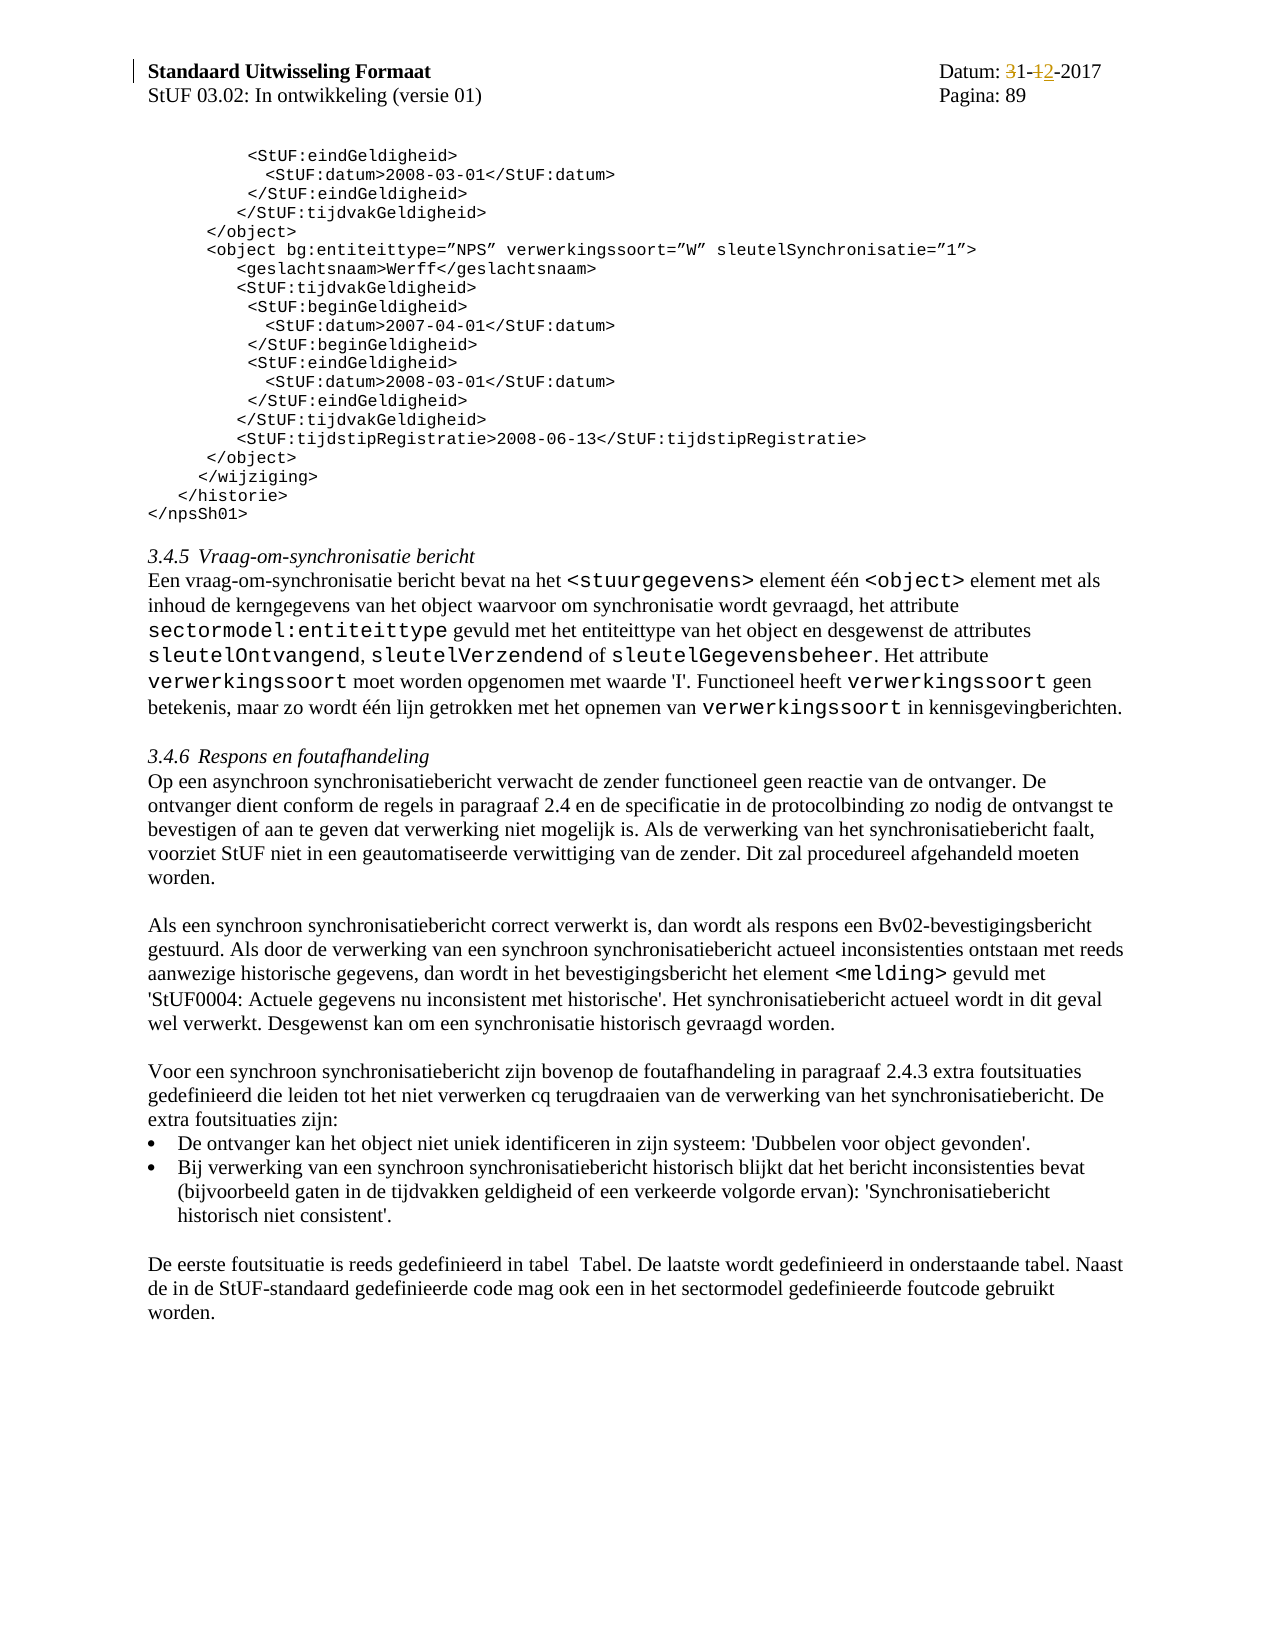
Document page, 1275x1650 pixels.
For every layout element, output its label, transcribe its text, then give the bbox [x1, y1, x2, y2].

text </wijziging> [148, 468, 1127, 487]
text Voor een synchroon synchronisatiebericht zijn bovenop de foutafhandeling in paragraaf 4.4.3 extra foutsituaties gedefinieerd die leiden tot het niet verwerken cq terugdraaien van de verwerking van het synchronisatiebericht. De extra foutsituaties zijn: [148, 1059, 1127, 1131]
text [148, 242, 1127, 261]
text <StUF:tijdstipRegistratie>2008-06-13</StUF:tijdstipRegistratie> [148, 431, 1127, 449]
list Bij verwerking van een synchroon synchronisatiebericht historisch blijkt dat het bericht inconsistenties bevat (bijvoorbeeld gaten in de tijdvakken geldigheid of een verkeerde volgorde ervan): 'Synchronisatiebericht historisch niet consistent'. [148, 1155, 1127, 1227]
text Op een asynchroon synchronisatiebericht verwacht de zender functioneel geen reactie van de ontvanger. De ontvanger dient conform de regels in paragraaf 4.4 en de specificatie in de protocolbinding zo nodig de ontvangst te bevestigen of aan te geven dat verwerking niet mogelijk is. Als de verwerking van het synchronisatiebericht faalt, voorziet StUF niet in een geautomatiseerde verwittiging van de zender. Dit zal procedureel afgehandeld moeten worden. [148, 768, 1127, 889]
text <StUF:datum>2008-03-01</StUF:datum> [148, 374, 1127, 393]
text </StUF:eindGeldigheid> [148, 393, 1127, 412]
text </StUF:beginGeldigheid> [148, 336, 1127, 355]
text </StUF:eindGeldigheid> [148, 185, 1127, 204]
text <StUF:datum>2007-04-01</StUF:datum> [148, 317, 1127, 336]
text </StUF:tijdvakGeldigheid> [148, 412, 1127, 431]
text </npsSh01> [148, 506, 1127, 525]
text <StUF:beginGeldigheid> [148, 298, 1127, 317]
text De eerste foutsituatie is reeds gedefinieerd in tabel Tabel. De laatste wordt gedefinieerd in onderstaande tabel. Naast de in de StUF-standaard gedefinieerde code mag ook een in het sectormodel gedefinieerde foutcode gebruikt worden. [148, 1251, 1127, 1324]
text Een vraag-om-synchronisatie bericht bevat na het <stuurgegevens> element één <object> element met als inhoud de kerngegevens van het object waarvoor om synchronisatie wordt gevraagd, het attribute sectormodel:entiteittype gevuld met het entiteittype van het object en desgewenst de attributes sleutelOntvangend, sleutelVerzendend of sleutelGegevensbeheer. Het attribute verwerkingssoort moet worden opgenomen met waarde 'I'. Functioneel heeft verwerkingssoort geen betekenis, maar zo wordt één lijn getrokken met het opnemen van verwerkingssoort in kennisgevingberichten. [148, 568, 1127, 720]
text <geslachtsnaam>Werff</geslachtsnaam> [148, 261, 1127, 280]
text </object> [148, 223, 1127, 242]
list De ontvanger kan het object niet uniek identificeren in zijn systeem: 'Dubbelen voor object gevonden'. [148, 1131, 1127, 1155]
subtitle Vraag-om-synchronisatie bericht [148, 544, 1127, 568]
text Als een synchroon synchronisatiebericht correct verwerkt is, dan wordt als respons een Bv02-bevestigingsbericht gestuurd. Als door de verwerking van een synchroon synchronisatiebericht actueel inconsistenties ontstaan met reeds aanwezige historische gegevens, dan wordt in het bevestigingsbericht het element <melding> gevuld met 'StUF0004: Actuele gegevens nu inconsistent met historische'. Het synchronisatiebericht actueel wordt in dit geval wel verwerkt. Desgewenst kan om een synchronisatie historisch gevraagd worden. [148, 913, 1127, 1035]
text <StUF:eindGeldigheid> [148, 355, 1127, 374]
text </historie> [148, 487, 1127, 506]
text <StUF:datum>2008-03-01</StUF:datum> [148, 167, 1127, 185]
text </StUF:tijdvakGeldigheid> [148, 204, 1127, 223]
text <StUF:tijdvakGeldigheid> [148, 280, 1127, 298]
subtitle Respons en foutafhandeling [148, 744, 1127, 768]
text </object> [148, 449, 1127, 468]
text <StUF:eindGeldigheid> [148, 148, 1127, 167]
